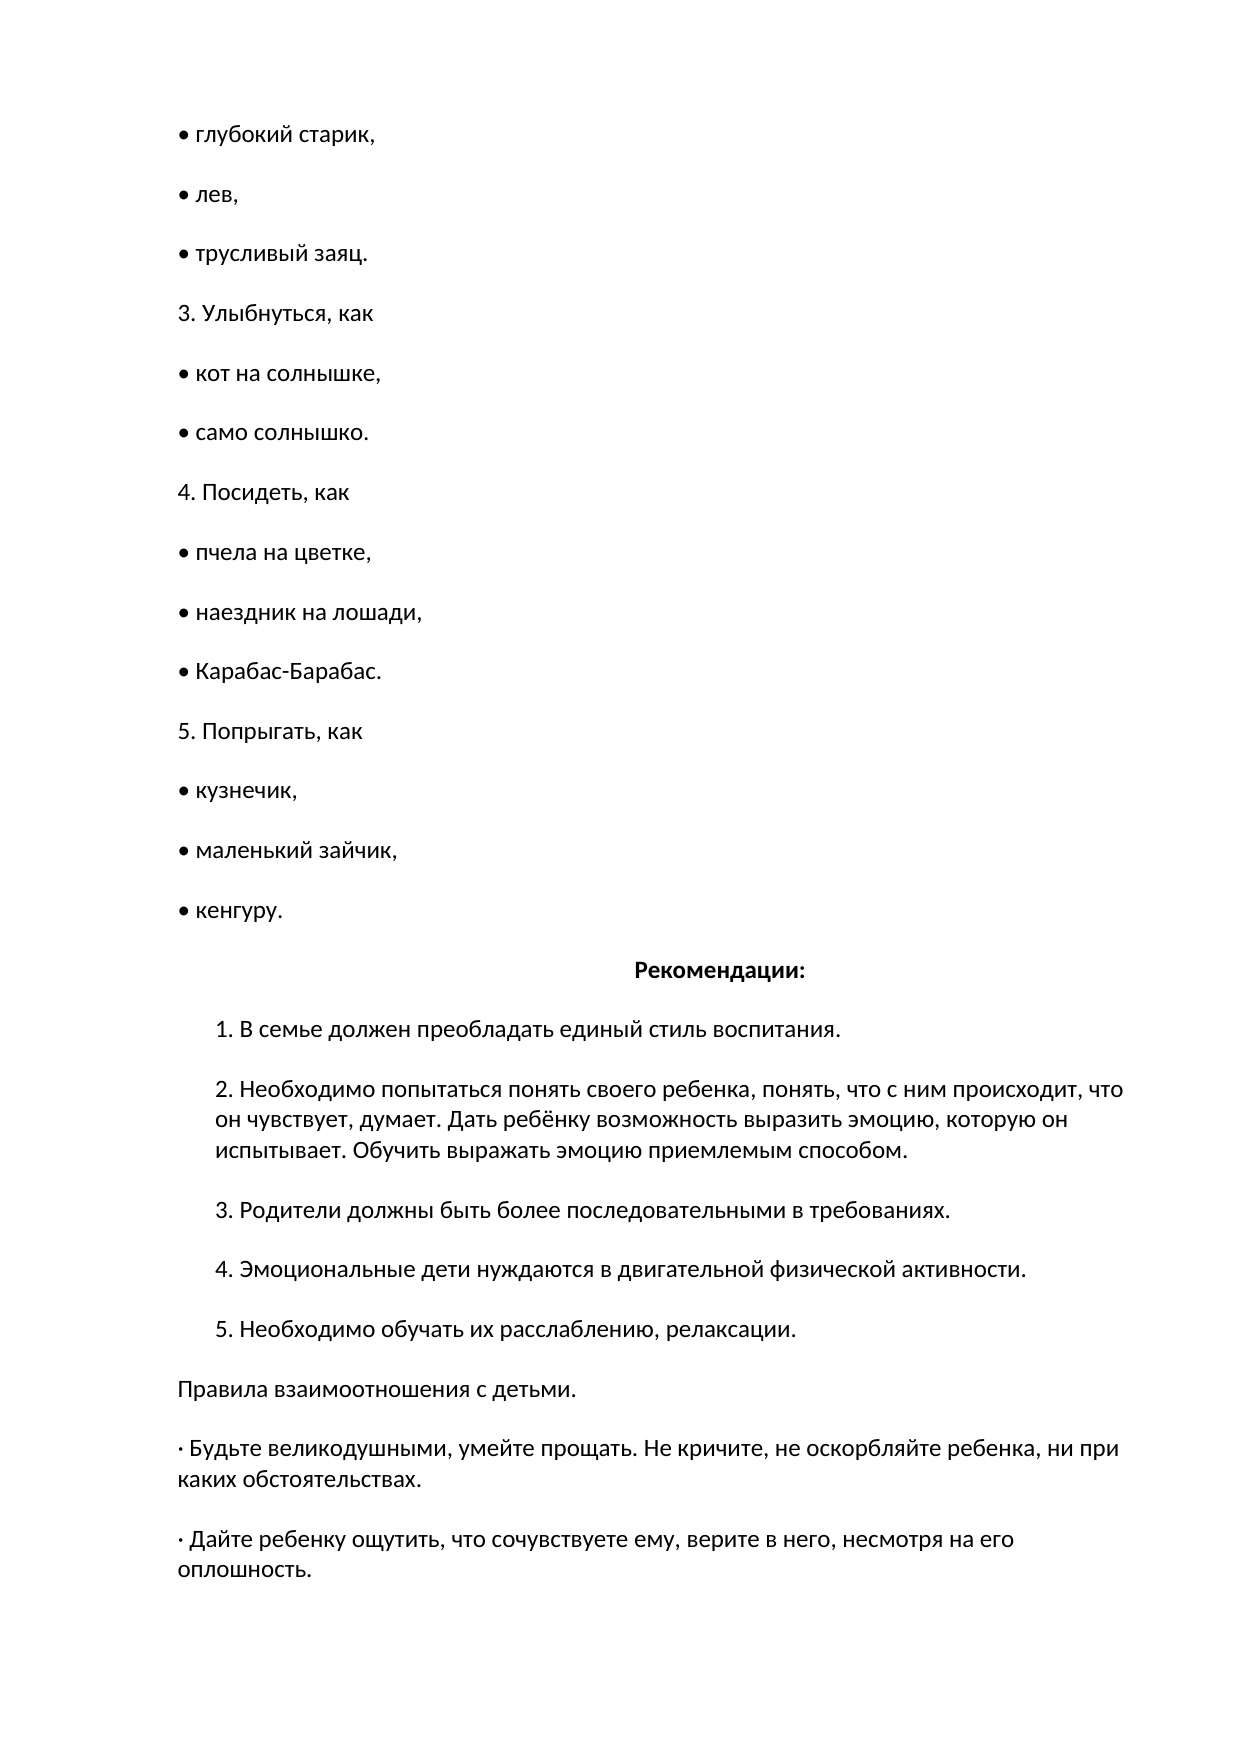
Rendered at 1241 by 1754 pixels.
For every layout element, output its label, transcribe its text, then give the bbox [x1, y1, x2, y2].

text • само солнышко. [177, 417, 1152, 447]
text • маленький зайчик, [177, 834, 1152, 865]
text • кузнечик, [177, 775, 1152, 805]
text · Будьте великодушными, умейте прощать. Не кричите, не оскорбляйте ребенка, ни при каких обстоятельствах. [177, 1433, 1152, 1494]
text • трусливый заяц. [177, 237, 1152, 268]
text • кенгуру. [177, 894, 1152, 924]
text • наездник на лошади, [177, 596, 1152, 626]
text • пчела на цветке, [177, 536, 1152, 566]
text 3. Родители должны быть более последовательными в требованиях. [215, 1194, 1152, 1224]
text 1. В семье должен преобладать единый стиль воспитания. [215, 1013, 1152, 1044]
text 5. Необходимо обучать их расслаблению, релаксации. [215, 1313, 1152, 1344]
text • лев, [177, 178, 1152, 208]
text 4. Эмоциональные дети нуждаются в двигательной физической активности. [215, 1253, 1152, 1284]
text • глубокий старик, [177, 118, 1152, 149]
text · Дайте ребенку ощутить, что сочувствуете ему, верите в него, несмотря на его оплошность. [177, 1523, 1152, 1584]
text 4. Посидеть, как [177, 476, 1152, 507]
text 3. Улыбнуться, как [177, 297, 1152, 328]
text • кот на солнышке, [177, 357, 1152, 387]
text Рекомендации: [288, 954, 1152, 984]
text Правила взаимоотношения с детьми. [177, 1373, 1152, 1403]
text 5. Попрыгать, как [177, 715, 1152, 746]
text • Карабас-Барабас. [177, 655, 1152, 686]
text 2. Необходимо попытаться понять своего ребенка, понять, что с ним происходит, что он чувствует, думает. Дать ребёнку возможность выразить эмоцию, которую он испытывает. Обучить выражать эмоцию приемлемым способом. [215, 1073, 1152, 1165]
